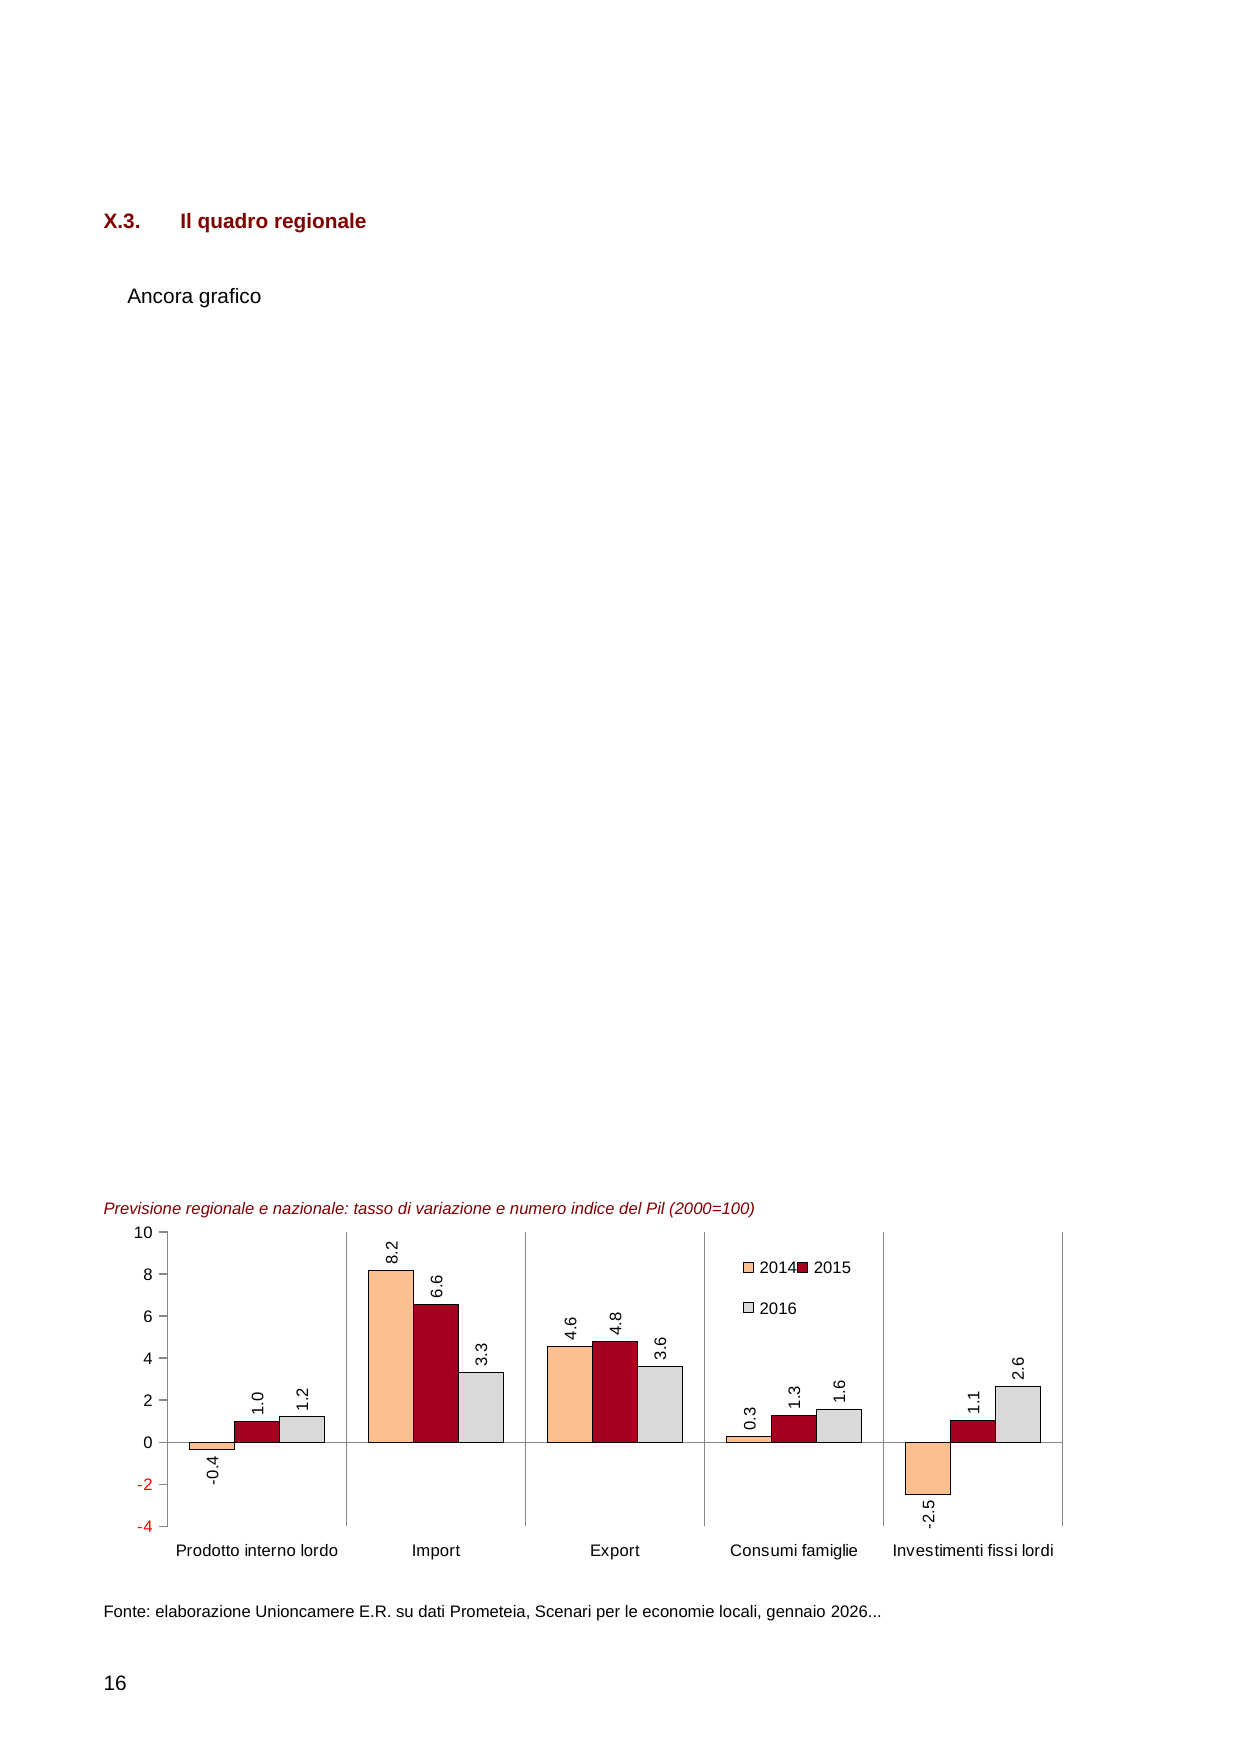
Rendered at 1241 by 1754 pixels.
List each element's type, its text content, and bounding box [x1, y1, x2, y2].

text Ancora grafico [103, 283, 1078, 308]
table_header Previsione regionale e nazionale: tasso di variazione e numero indice del Pil (2000=100) Fonte: elaborazione Unioncamere E.R. su dati Prometeia, Scenari per le economie locali, gennaio 2016... [103, 1199, 1078, 1621]
subtitle X.3. Il quadro regionale [103, 208, 1078, 233]
